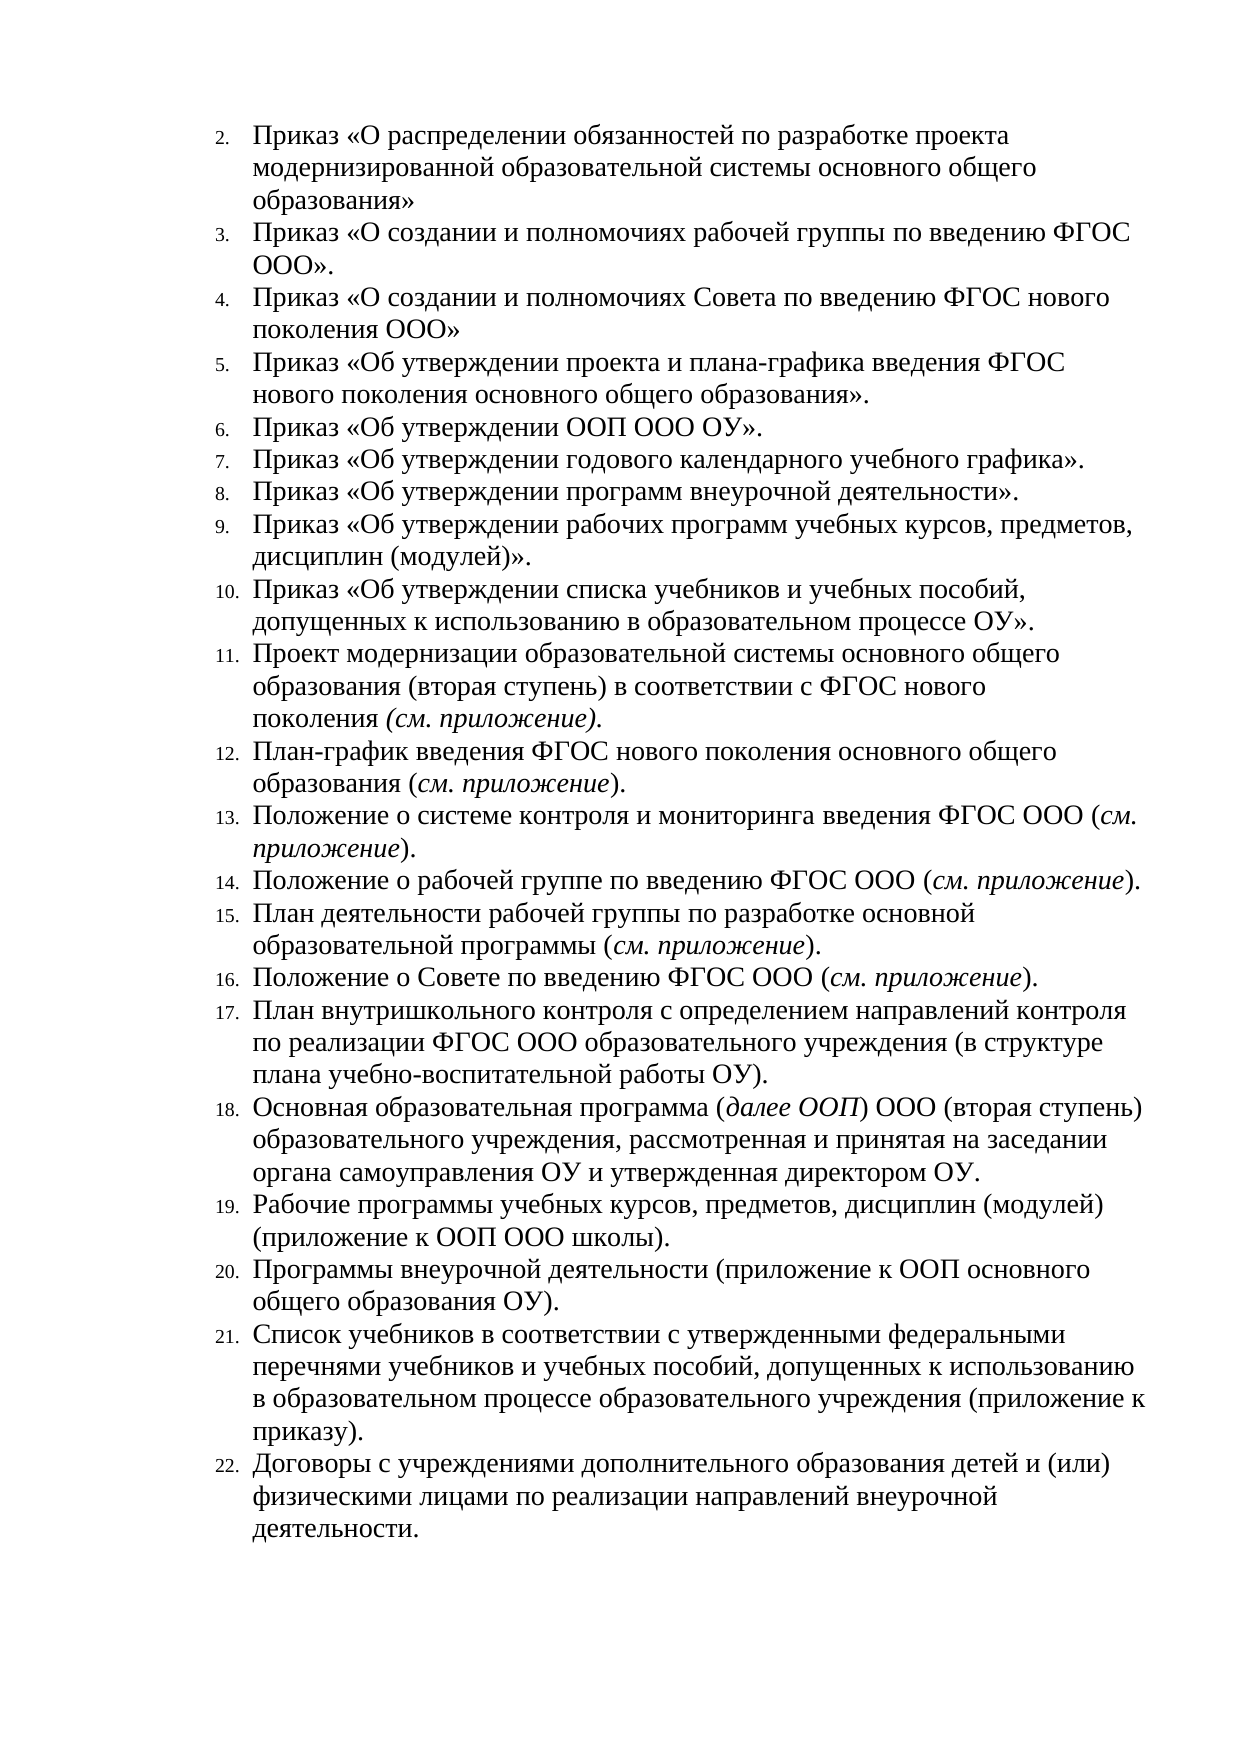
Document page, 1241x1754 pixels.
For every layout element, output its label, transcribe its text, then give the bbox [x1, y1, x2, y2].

list Проект модернизации образовательной системы основного общего образования (вторая ступень) в соответствии с ФГОС нового поколения (см. приложение). [215, 636, 1152, 734]
list Приказ «Об утверждении рабочих программ учебных курсов, предметов, дисциплин (модулей)». [215, 507, 1152, 572]
list Рабочие программы учебных курсов, предметов, дисциплин (модулей) (приложение к ООП ООО школы). [215, 1187, 1152, 1252]
list План внутришкольного контроля с определением направлений контроля по реализации ФГОС ООО образовательного учреждения (в структуре плана учебно-воспитательной работы ОУ). [215, 993, 1152, 1090]
list План-график введения ФГОС нового поколения основного общего образования (см. приложение). [215, 734, 1152, 798]
list Приказ «О распределении обязанностей по разработке проекта модернизированной образовательной системы основного общего образования» [215, 118, 1152, 215]
list Приказ «О создании и полномочиях рабочей группы по введению ФГОС ООО». [215, 215, 1152, 280]
list Приказ «О создании и полномочиях Совета по введению ФГОС нового поколения ООО» [215, 280, 1152, 345]
list Положение о системе контроля и мониторинга введения ФГОС ООО (см. приложение). [215, 798, 1152, 863]
list Программы внеурочной деятельности (приложение к ООП основного общего образования ОУ). [215, 1252, 1152, 1317]
list Приказ «Об утверждении ООП ООО ОУ». [215, 410, 1152, 442]
list Приказ «Об утверждении списка учебников и учебных пособий, допущенных к использованию в образовательном процессе ОУ». [215, 572, 1152, 636]
list Договоры с учреждениями дополнительного образования детей и (или) физическими лицами по реализации направлений внеурочной деятельности. [215, 1446, 1152, 1543]
list Положение о Совете по введению ФГОС ООО (см. приложение). [215, 960, 1152, 993]
list Список учебников в соответствии с утвержденными федеральными перечнями учебников и учебных пособий, допущенных к использованию в образовательном процессе образовательного учреждения (приложение к приказу). [215, 1317, 1152, 1446]
list Приказ «Об утверждении программ внеурочной деятельности». [215, 474, 1152, 507]
list Положение о рабочей группе по введению ФГОС ООО (см. приложение). [215, 863, 1152, 896]
list План деятельности рабочей группы по разработке основной образовательной программы (см. приложение). [215, 896, 1152, 960]
list Приказ «Об утверждении проекта и плана-графика введения ФГОС нового поколения основного общего образования». [215, 345, 1152, 410]
list Приказ «Об утверждении годового календарного учебного графика». [215, 442, 1152, 474]
list Основная образовательная программа (далее ООП) ООО (вторая ступень) образовательного учреждения, рассмотренная и принятая на заседании органа самоуправления ОУ и утвержденная директором ОУ. [215, 1090, 1152, 1187]
